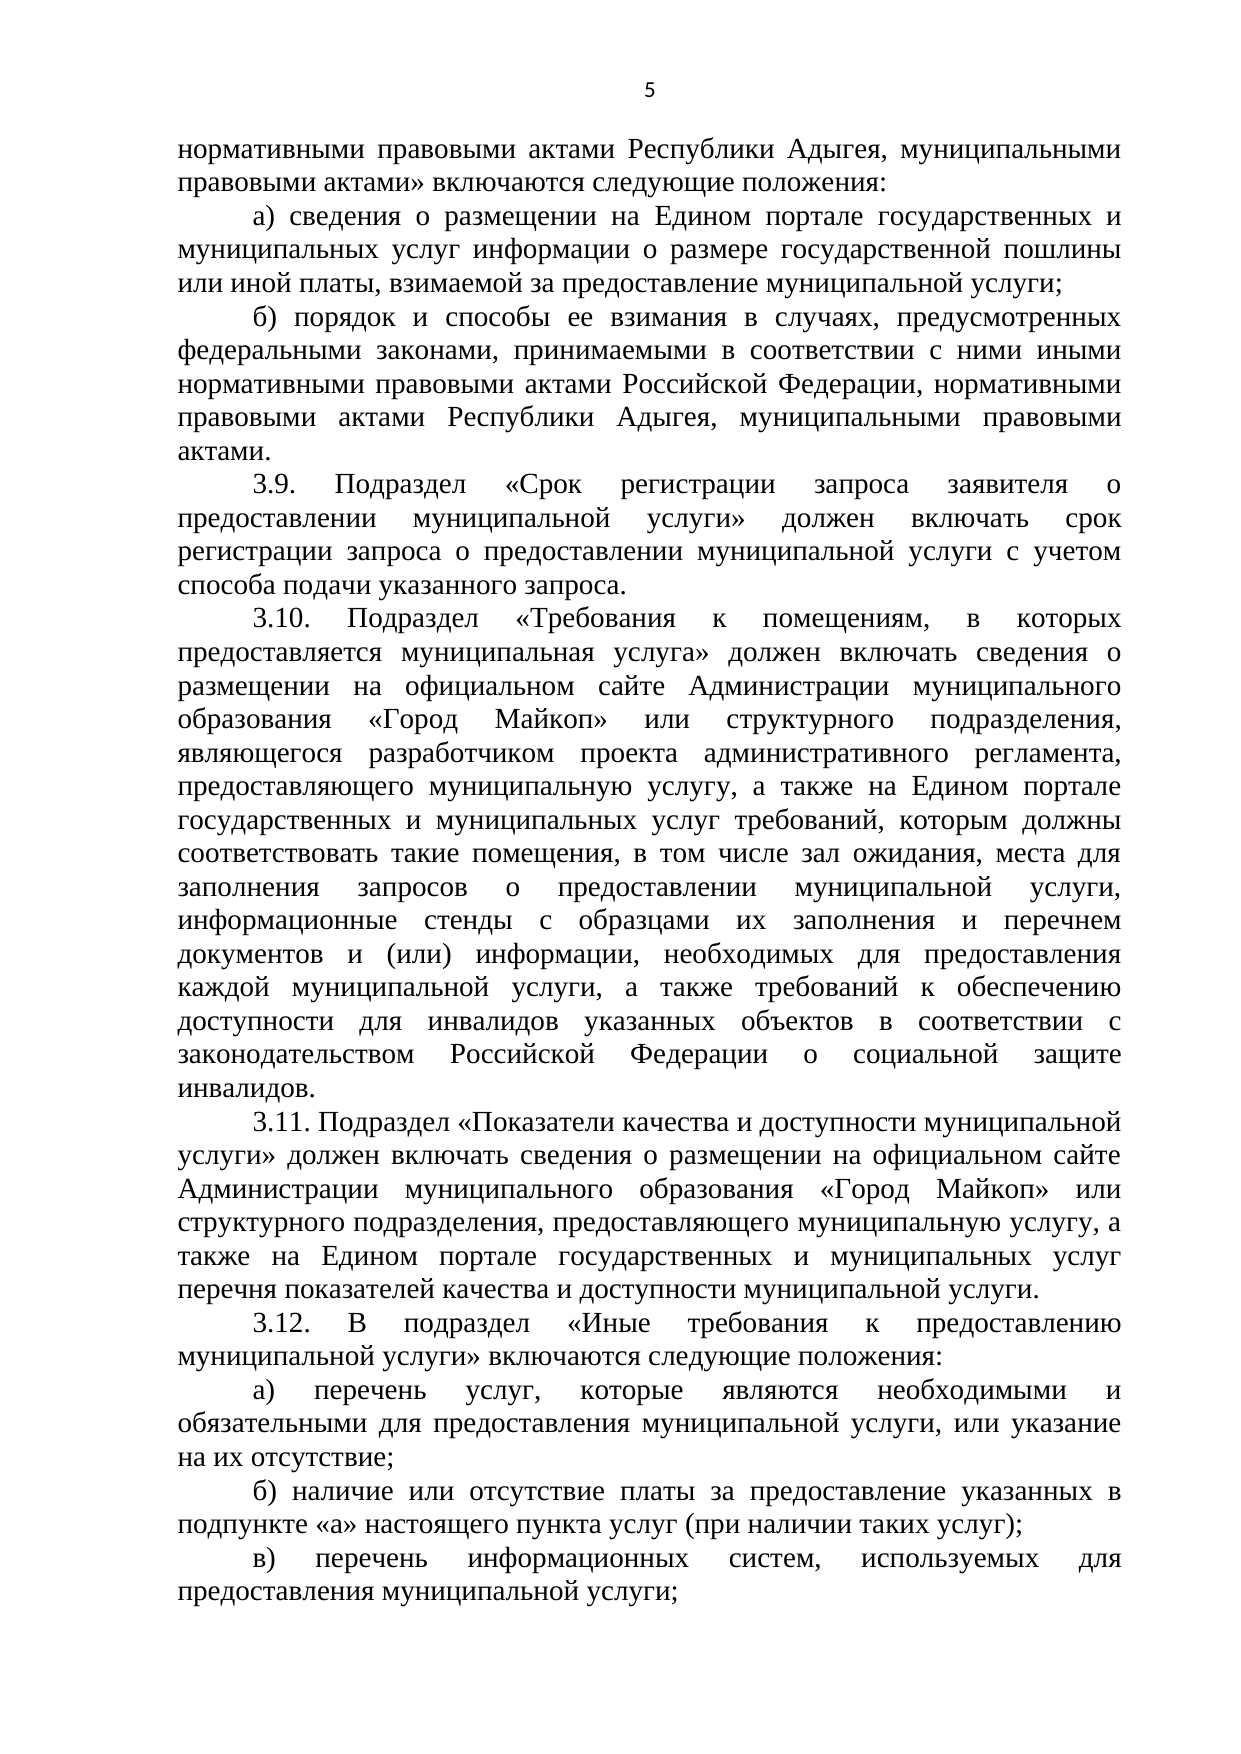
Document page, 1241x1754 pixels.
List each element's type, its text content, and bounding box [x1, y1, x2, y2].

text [177, 131, 1122, 198]
text б) наличие или отсутствие платы за предоставление указанных в подпункте «а» настоящего пункта услуг (при наличии таких услуг); [177, 1473, 1122, 1540]
text 3.12. В подраздел «Иные требования к предоставлению муниципальной услуги» включаются следующие положения: [177, 1305, 1122, 1372]
text а) сведения о размещении на Едином портале государственных и муниципальных услуг информации о размере государственной пошлины или иной платы, взимаемой за предоставление муниципальной услуги; [177, 198, 1122, 299]
text а) перечень услуг, которые являются необходимыми и обязательными для предоставления муниципальной услуги, или указание на их отсутствие; [177, 1372, 1122, 1473]
text 3.10. Подраздел «Требования к помещениям, в которых предоставляется муниципальная услуга» должен включать сведения о размещении на официальном сайте Администрации муниципального образования «Город Майкоп» или структурного подразделения, являющегося разработчиком проекта административного регламента, предоставляющего муниципальную услугу, а также на Едином портале государственных и муниципальных услуг требований, которым должны соответствовать такие помещения, в том числе зал ожидания, места для заполнения запросов о предоставлении муниципальной услуги, информационные стенды с образцами их заполнения и перечнем документов и (или) информации, необходимых для предоставления каждой муниципальной услуги, а также требований к обеспечению доступности для инвалидов указанных объектов в соответствии с законодательством Российской Федерации о социальной защите инвалидов. [177, 601, 1122, 1104]
text 3.9. Подраздел «Срок регистрации запроса заявителя о предоставлении муниципальной услуги» должен включать срок регистрации запроса о предоставлении муниципальной услуги с учетом способа подачи указанного запроса. [177, 466, 1122, 601]
text 3.11. Подраздел «Показатели качества и доступности муниципальной услуги» должен включать сведения о размещении на официальном сайте Администрации муниципального образования «Город Майкоп» или структурного подразделения, предоставляющего муниципальную услугу, а также на Едином портале государственных и муниципальных услуг перечня показателей качества и доступности муниципальной услуги. [177, 1104, 1122, 1305]
text б) порядок и способы ее взимания в случаях, предусмотренных федеральными законами, принимаемыми в соответствии с ними иными нормативными правовыми актами Российской Федерации, нормативными правовыми актами Республики Адыгея, муниципальными правовыми актами. [177, 299, 1122, 466]
text в) перечень информационных систем, используемых для предоставления муниципальной услуги; [177, 1540, 1122, 1607]
